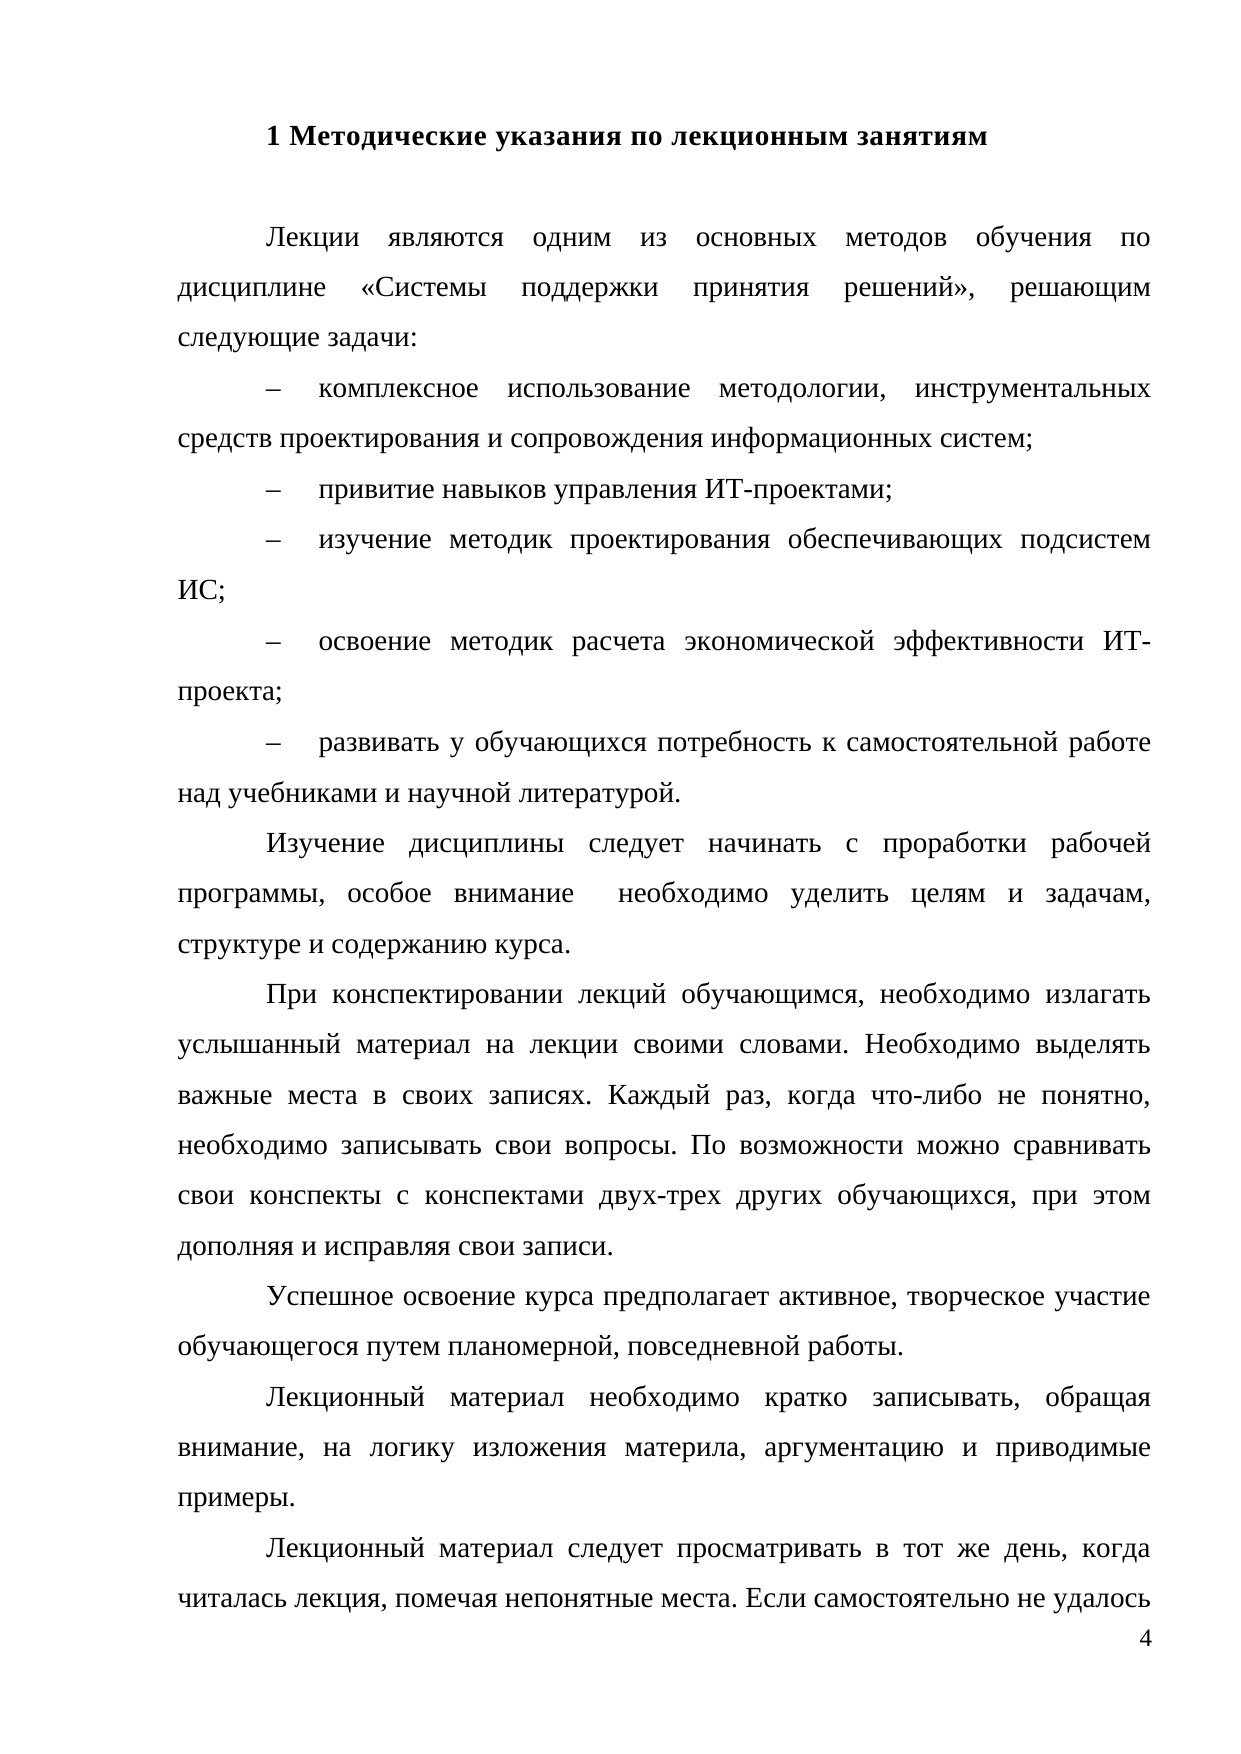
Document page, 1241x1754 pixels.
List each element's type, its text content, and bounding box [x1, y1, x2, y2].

text Изучение дисциплины следует начинать с проработки рабочей программы, особое внимание необходимо уделить целям и задачам, структуре и содержанию курса. [177, 825, 1152, 959]
text 1 Методические указания по лекционным занятиям [177, 118, 1152, 152]
list развивать у обучающихся потребность к самостоятельной работе над учебниками и научной литературой. [177, 724, 1152, 808]
text Лекционный материал необходимо кратко записывать, обращая внимание, на логику изложения материла, аргументацию и приводимые примеры. [177, 1379, 1152, 1513]
list комплексное использование методологии, инструментальных средств проектирования и сопровождения информационных систем; [177, 370, 1152, 454]
text При конспектировании лекций обучающимся, необходимо излагать услышанный материал на лекции своими словами. Необходимо выделять важные места в своих записях. Каждый раз, когда что-либо не понятно, необходимо записывать свои вопросы. По возможности можно сравнивать свои конспекты с конспектами двух-трех других обучающихся, при этом дополняя и исправляя свои записи. [177, 976, 1152, 1261]
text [177, 1530, 1152, 1613]
list освоение методик расчета экономической эффективности ИТ-проекта; [177, 623, 1152, 707]
text Успешное освоение курса предполагает активное, творческое участие обучающегося путем планомерной, повседневной работы. [177, 1278, 1152, 1362]
list изучение методик проектирования обеспечивающих подсистем ИС; [177, 522, 1152, 606]
list привитие навыков управления ИТ-проектами; [177, 471, 1152, 504]
text Лекции являются одним из основных методов обучения по дисциплине «Системы поддержки принятия решений», решающим следующие задачи: [177, 219, 1152, 353]
